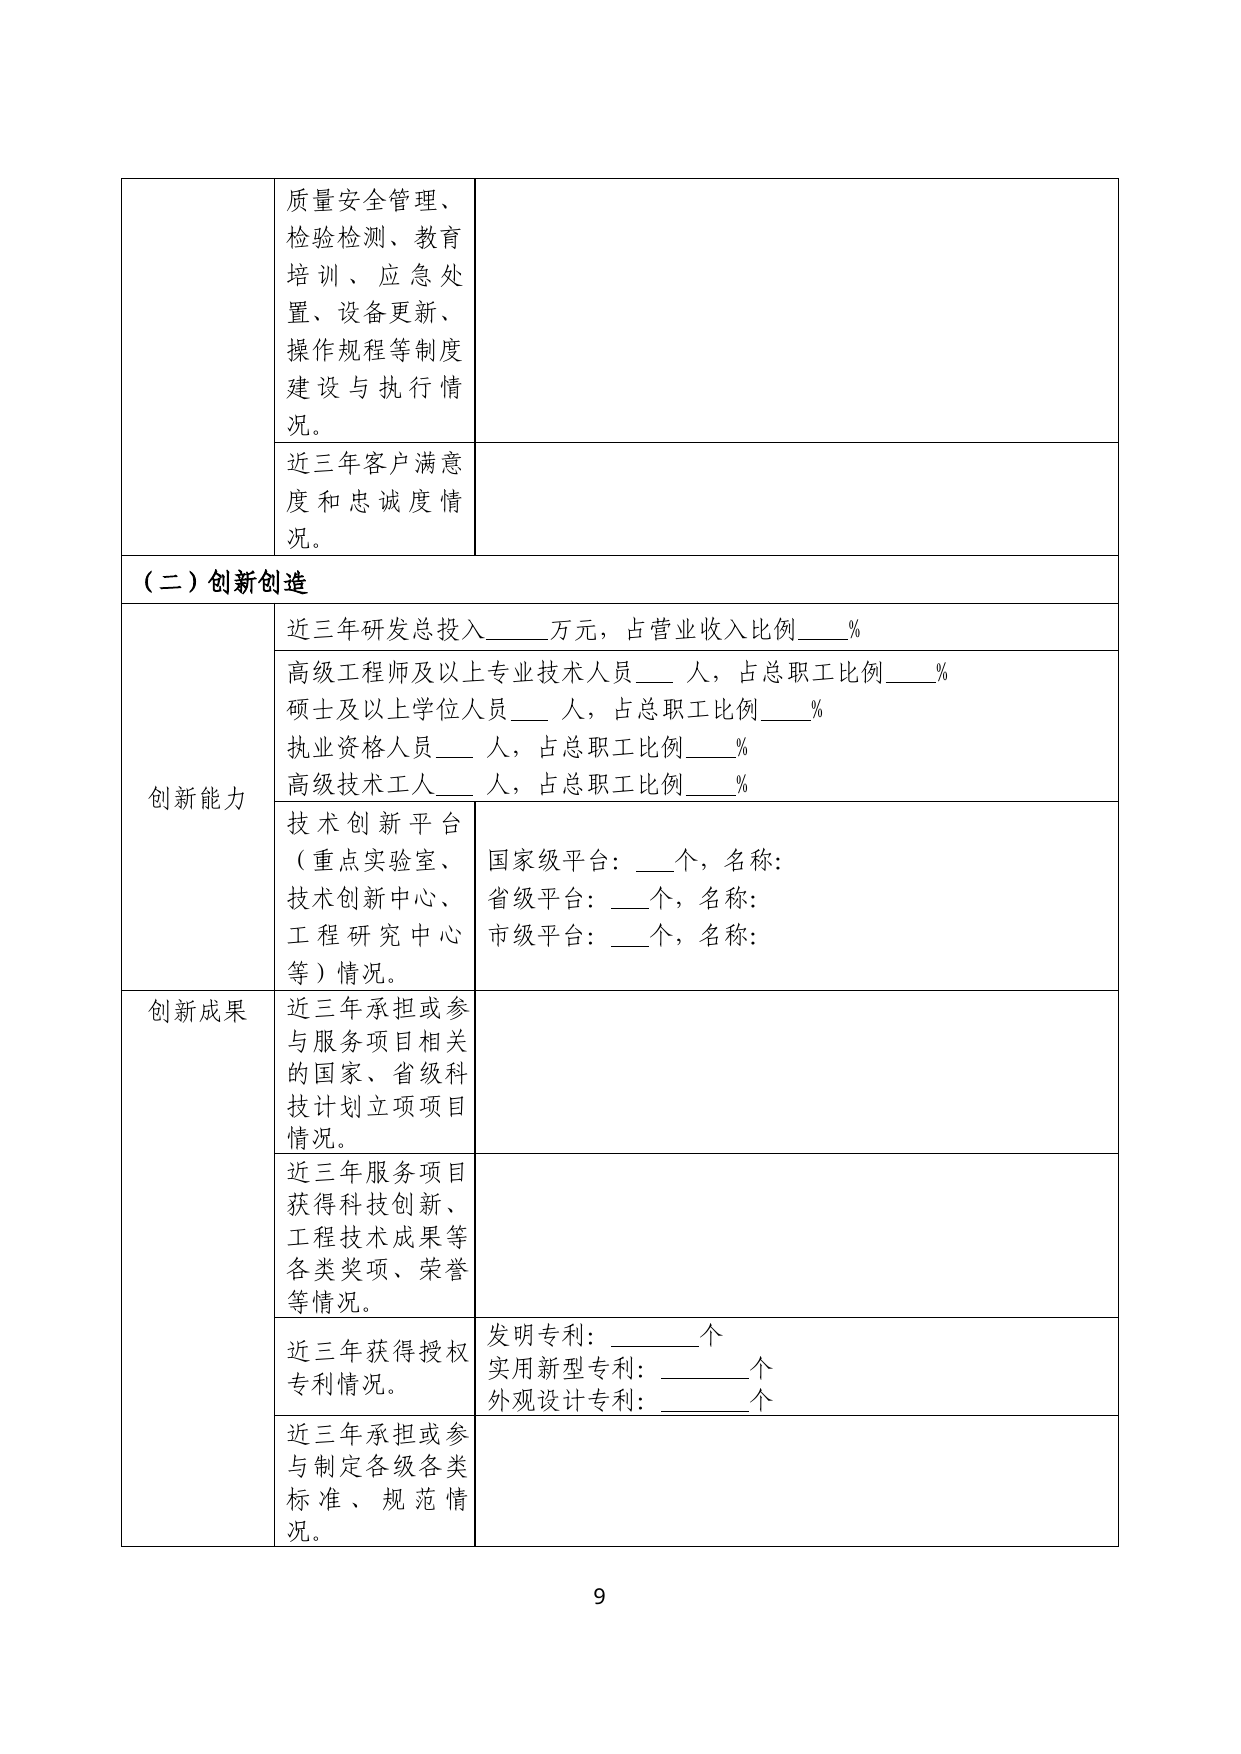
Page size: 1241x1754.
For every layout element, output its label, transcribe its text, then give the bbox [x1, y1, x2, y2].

table_cell 技术创新平台（重点实验室、技术创新中心、工程研究中心等）情况。 [275, 802, 474, 989]
table_cell 近三年服务项目获得科技创新、工程技术成果等各类奖项、荣誉等情况。 [275, 1154, 474, 1317]
table_cell （二）创新创造 [122, 556, 1118, 603]
table_cell 近三年客户满意度和忠诚度情况。 [275, 443, 474, 555]
table_cell 创新成果 [122, 991, 274, 1546]
table_cell 高级工程师及以上专业技术人员 人，占总职工比例 % 硕士及以上学位人员 人，占总职工比例 % 执业资格人员 人，占总职工比例 % 高级技术工人 人，占总职工比例 % [275, 651, 1118, 801]
table_cell 创新能力 [122, 604, 274, 989]
table_cell 近三年研发总投入 万元，占营业收入比例 % [275, 604, 1118, 650]
table_cell [476, 443, 1118, 555]
table_cell [476, 1416, 1118, 1546]
table_cell 质量安全管理、检验检测、教育培训、应急处置、设备更新、操作规程等制度建设与执行情况。 [275, 179, 474, 442]
table_cell [476, 991, 1118, 1153]
table_cell 近三年承担或参与制定各级各类标准、规范情况。 [275, 1416, 474, 1546]
table_cell [476, 1154, 1118, 1317]
table_cell 近三年承担或参与服务项目相关的国家、省级科技计划立项项目情况。 [275, 991, 474, 1153]
table_cell [476, 179, 1118, 442]
table_cell 国家级平台： 个，名称： 省级平台： 个，名称： 市级平台： 个，名称： [476, 802, 1118, 989]
table_cell 近三年获得授权专利情况。 [275, 1318, 474, 1415]
table_cell 发明专利： 个 实用新型专利： 个 外观设计专利： 个 [476, 1318, 1118, 1415]
